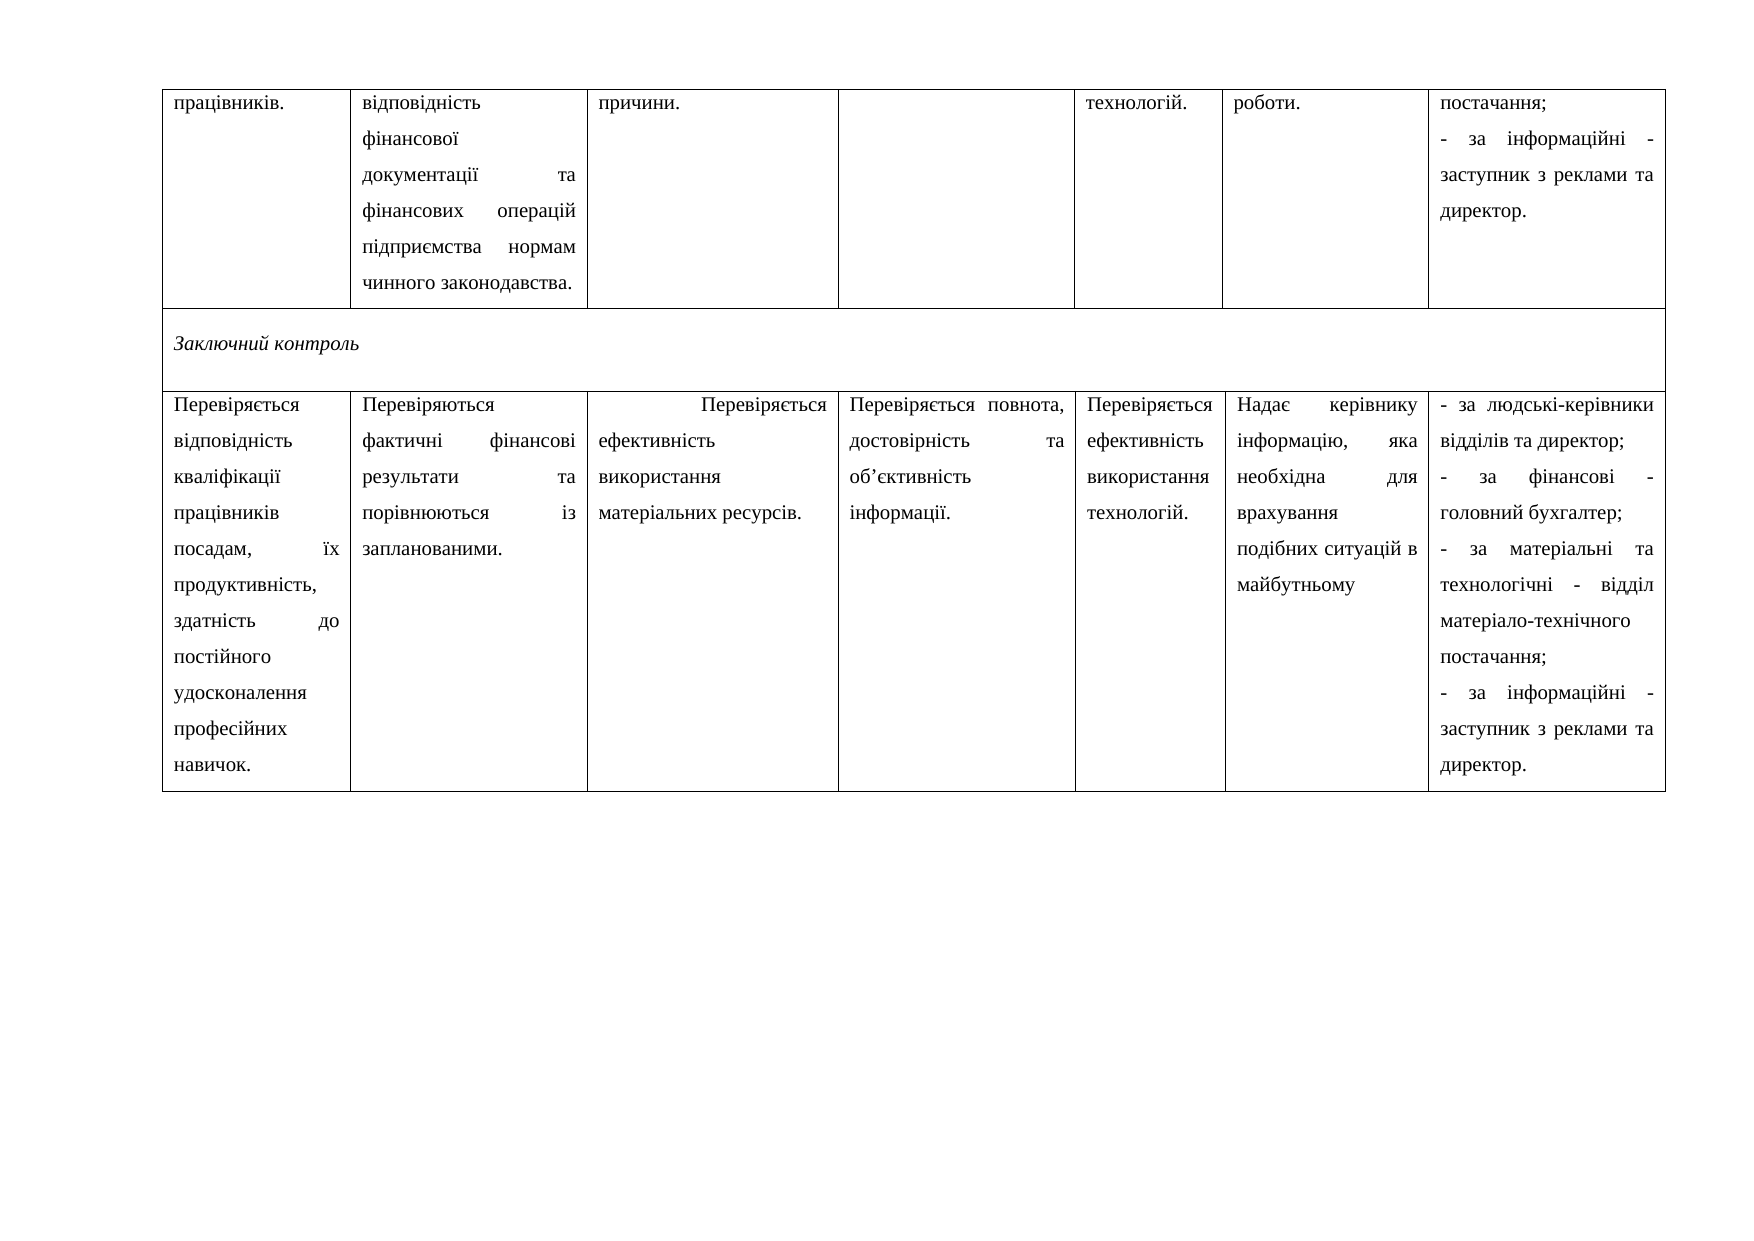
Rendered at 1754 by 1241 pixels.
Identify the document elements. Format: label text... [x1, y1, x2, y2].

table_cell - за людські-керівники відділів та директор; - за фінансові - головний бухгалтер; - за матеріальні та технологічні - відділ матеріало-технічного постачання; - за інформаційні - заступник з реклами та директор. [1429, 392, 1665, 791]
table_cell Перевіряється відповідність кваліфікації працівників посадам, їх продуктивність, здатність до постійного удосконалення професійних навичок. [163, 392, 350, 791]
table_cell Перевіряється ефективність використання технологій. [1076, 392, 1225, 791]
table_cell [1429, 90, 1665, 308]
table_cell Перевіряється повнота, достовірність та об’єктивність інформації. [839, 392, 1075, 791]
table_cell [163, 90, 350, 308]
table_cell Перевіряються фактичні фінансові результати та порівнюються із запланованими. [351, 392, 587, 791]
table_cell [1223, 90, 1428, 308]
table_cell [839, 90, 1074, 308]
table_cell Надає керівнику інформацію, яка необхідна для врахування подібних ситуацій в майбутньому [1226, 392, 1428, 791]
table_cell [1075, 90, 1222, 308]
table_cell Заключний контроль [163, 309, 1665, 391]
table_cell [351, 90, 587, 308]
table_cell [588, 90, 838, 308]
table_cell Перевіряється ефективність використання матеріальних ресурсів. [588, 392, 838, 791]
